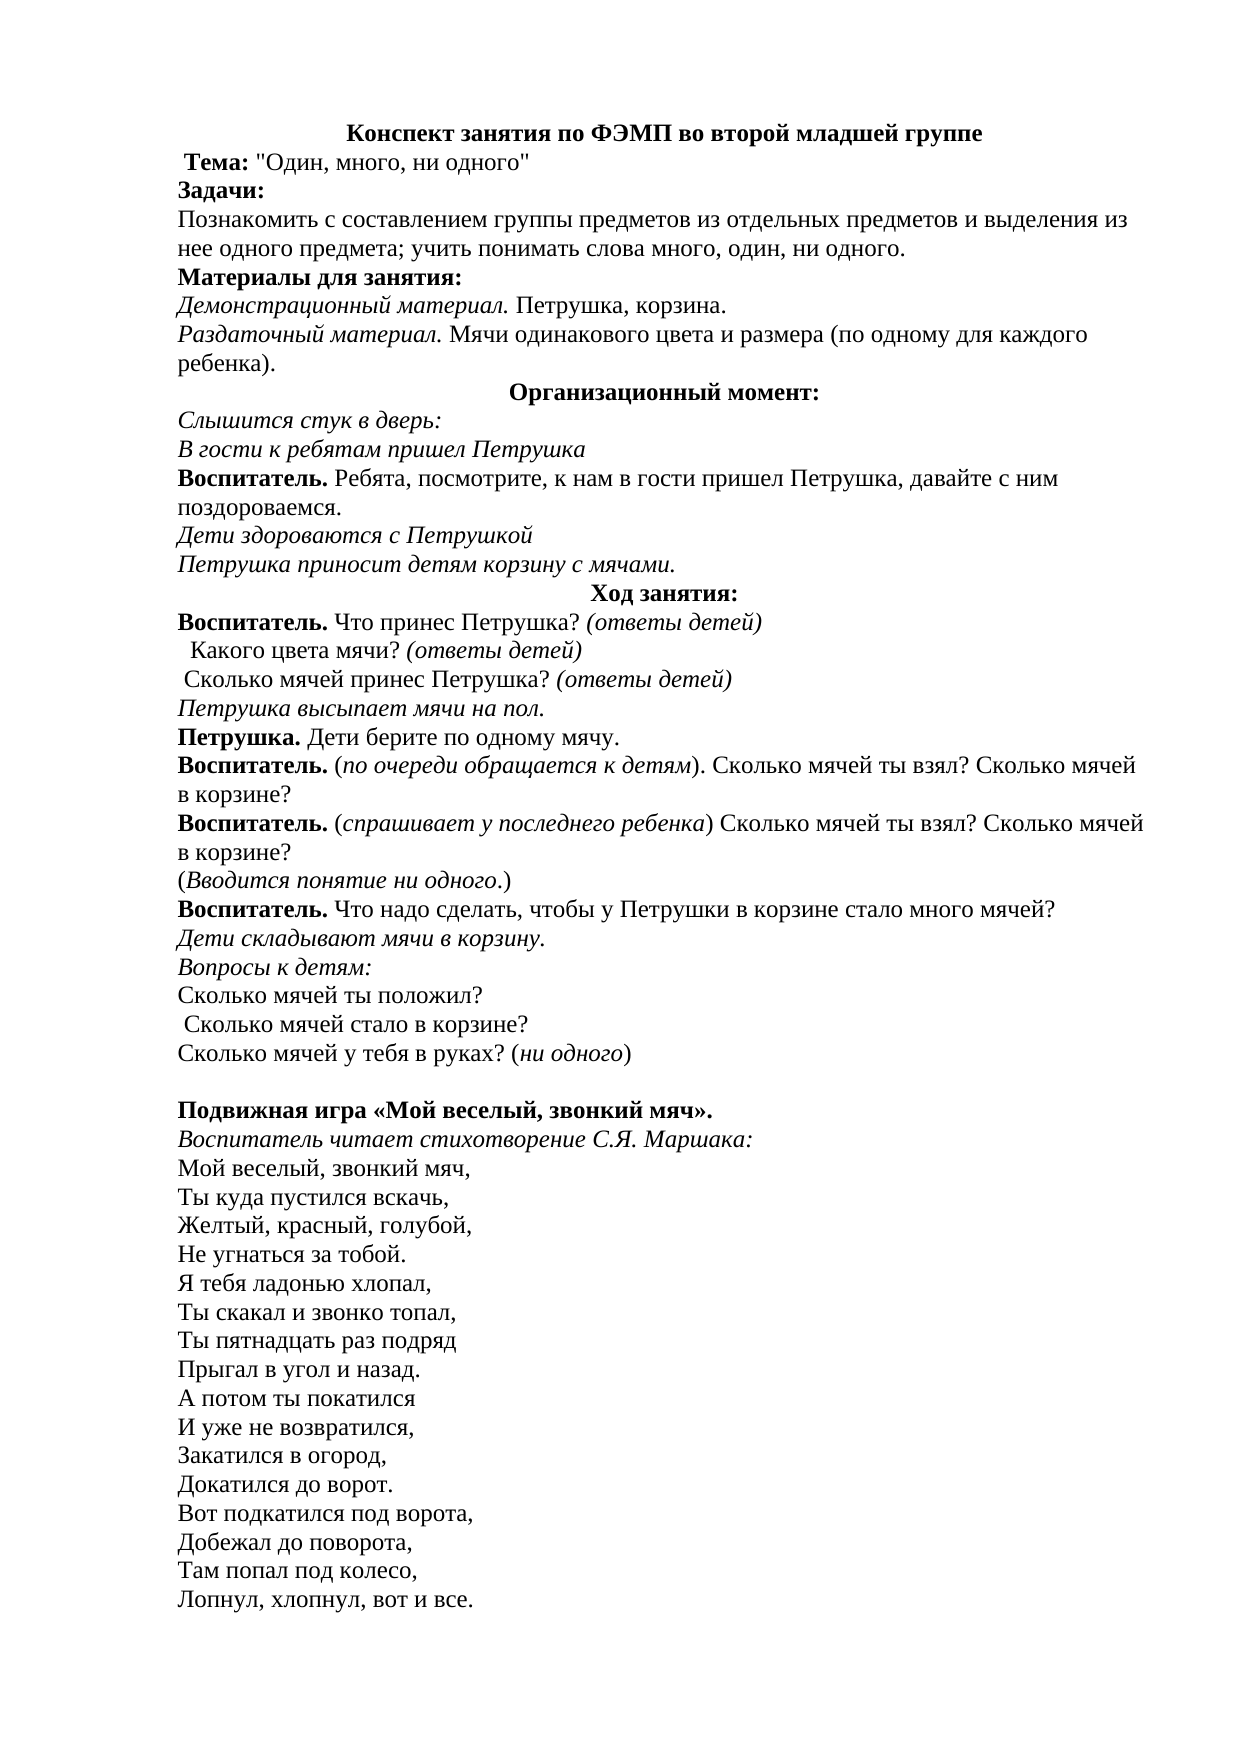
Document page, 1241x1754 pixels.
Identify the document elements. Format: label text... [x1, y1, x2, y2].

text Задачи: [177, 176, 1152, 204]
text Дети складывают мячи в корзину. [177, 923, 1152, 952]
text Сколько мячей у тебя в руках? (ни одного) [177, 1038, 1152, 1067]
text Вопросы к детям: [177, 952, 1152, 981]
text Воспитатель. (спрашивает у последнего ребенка) Сколько мячей ты взял? Сколько мячей в корзине? [177, 808, 1152, 866]
text Сколько мячей принес Петрушка? (ответы детей) [177, 664, 1152, 693]
text Воспитатель. Ребята, посмотрите, к нам в гости пришел Петрушка, давайте с ним поздороваемся. [177, 463, 1152, 521]
text Сколько мячей ты положил? [177, 981, 1152, 1009]
text Воспитатель. Что надо сделать, чтобы у Петрушки в корзине стало много мячей? [177, 894, 1152, 923]
text Демонстрационный материал. Петрушка, корзина. [177, 291, 1152, 319]
text Тема: "Один, много, ни одного" [177, 147, 1152, 176]
text Ход занятия: [177, 578, 1152, 607]
text Воспитатель. (по очереди обращается к детям). Сколько мячей ты взял? Сколько мячей в корзине? [177, 751, 1152, 808]
text В гости к ребятам пришел Петрушка [177, 434, 1152, 463]
text Организационный момент: [177, 377, 1152, 406]
text Петрушка приносит детям корзину с мячами. [177, 549, 1152, 578]
text Слышится стук в дверь: [177, 406, 1152, 434]
text Дети здороваются с Петрушкой [177, 521, 1152, 549]
text Сколько мячей стало в корзине? [177, 1009, 1152, 1038]
text Какого цвета мячи? (ответы детей) [177, 636, 1152, 664]
text (Вводится понятие ни одного.) [177, 866, 1152, 894]
text Подвижная игра «Мой веселый, звонкий мяч». [177, 1096, 1152, 1124]
text Раздаточный материал. Мячи одинакового цвета и размера (по одному для каждого ребенка). [177, 319, 1152, 377]
text Петрушка. Дети берите по одному мячу. [177, 722, 1152, 751]
text Познакомить с составлением группы предметов из отдельных предметов и выделения из нее одного предмета; учить понимать слова много, один, ни одного. [177, 204, 1152, 262]
text Конспект занятия по ФЭМП во второй младшей группе [177, 118, 1152, 147]
text Петрушка высыпает мячи на пол. [177, 693, 1152, 722]
text Материалы для занятия: [177, 262, 1152, 291]
text Воспитатель. Что принес Петрушка? (ответы детей) [177, 607, 1152, 636]
text Воспитатель читает стихотворение С.Я. Маршака: Мой веселый, звонкий мяч, Ты куда пустился вскачь, Желтый, красный, голубой, Не угнаться за тобой. Я тебя ладонью хлопал, Ты скакал и звонко топал, Ты пятнадцать раз подряд Прыгал в угол и назад. А потом ты покатился И уже не возвратился, Закатился в огород, Докатился до ворот. Вот подкатился под ворота, Добежал до поворота, Там попал под колесо, Лопнул, хлопнул, вот и все. [177, 1124, 1152, 1613]
